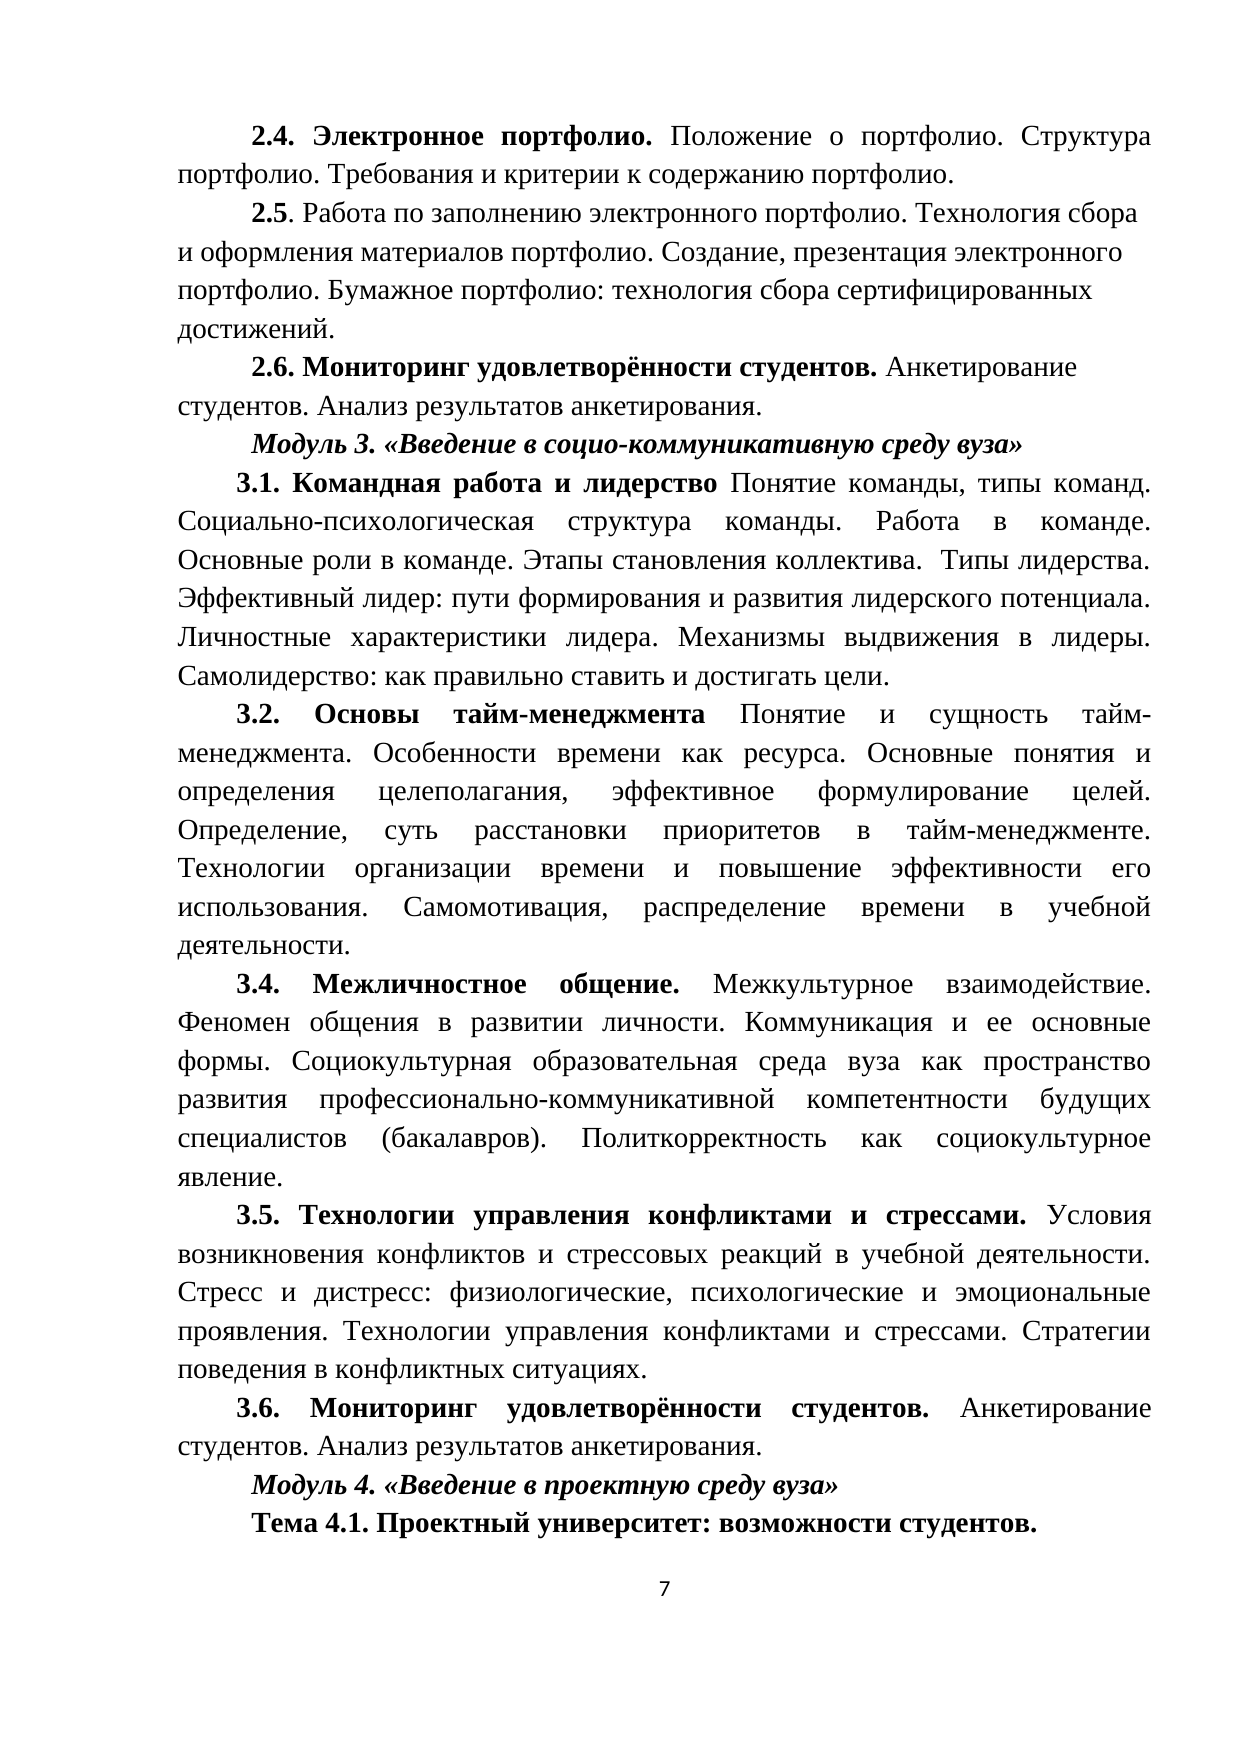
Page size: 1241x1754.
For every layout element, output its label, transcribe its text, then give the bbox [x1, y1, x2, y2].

list Модуль 4. «Введение в проектную среду вуза» [177, 1467, 1152, 1501]
list 2.5. Работа по заполнению электронного портфолио. Технология сбора и оформления материалов портфолио. Создание, презентация электронного портфолио. Бумажное портфолио: технология сбора сертифицированных достижений. [177, 195, 1152, 344]
list 3.4. Межличностное общение. Межкультурное взаимодействие. Феномен общения в развитии личности. Коммуникация и ее основные формы. Социокультурная образовательная среда вуза как пространство развития профессионально-коммуникативной компетентности будущих специалистов (бакалавров). Политкорректность как социокультурное явление. [177, 966, 1152, 1192]
list 3.5. Технологии управления конфликтами и стрессами. Условия возникновения конфликтов и стрессовых реакций в учебной деятельности. Стресс и дистресс: физиологические, психологические и эмоциональные проявления. Технологии управления конфликтами и стрессами. Стратегии поведения в конфликтных ситуациях. [177, 1197, 1152, 1385]
list 3.6. Мониторинг удовлетворённости студентов. Анкетирование студентов. Анализ результатов анкетирования. [177, 1390, 1152, 1462]
list 2.4. Электронное портфолио. Положение о портфолио. Структура портфолио. Требования и критерии к содержанию портфолио. [177, 118, 1152, 190]
list 3.1. Командная работа и лидерство Понятие команды, типы команд. Социально-психологическая структура команды. Работа в команде. Основные роли в команде. Этапы становления коллектива. Типы лидерства. Эффективный лидер: пути формирования и развития лидерского потенциала. Личностные характеристики лидера. Механизмы выдвижения в лидеры. Самолидерство: как правильно ставить и достигать цели. [177, 465, 1152, 691]
list Модуль 3. «Введение в социо-коммуникативную среду вуза» [177, 426, 1152, 460]
list 3.2. Основы тайм-менеджмента Понятие и сущность тайм-менеджмента. Особенности времени как ресурса. Основные понятия и определения целеполагания, эффективное формулирование целей. Определение, суть расстановки приоритетов в тайм-менеджменте. Технологии организации времени и повышение эффективности его использования. Самомотивация, распределение времени в учебной деятельности. [177, 696, 1152, 961]
list Тема 4.1. Проектный университет: возможности студентов. [177, 1506, 1152, 1539]
list 2.6. Мониторинг удовлетворённости студентов. Анкетирование студентов. Анализ результатов анкетирования. [177, 349, 1152, 421]
